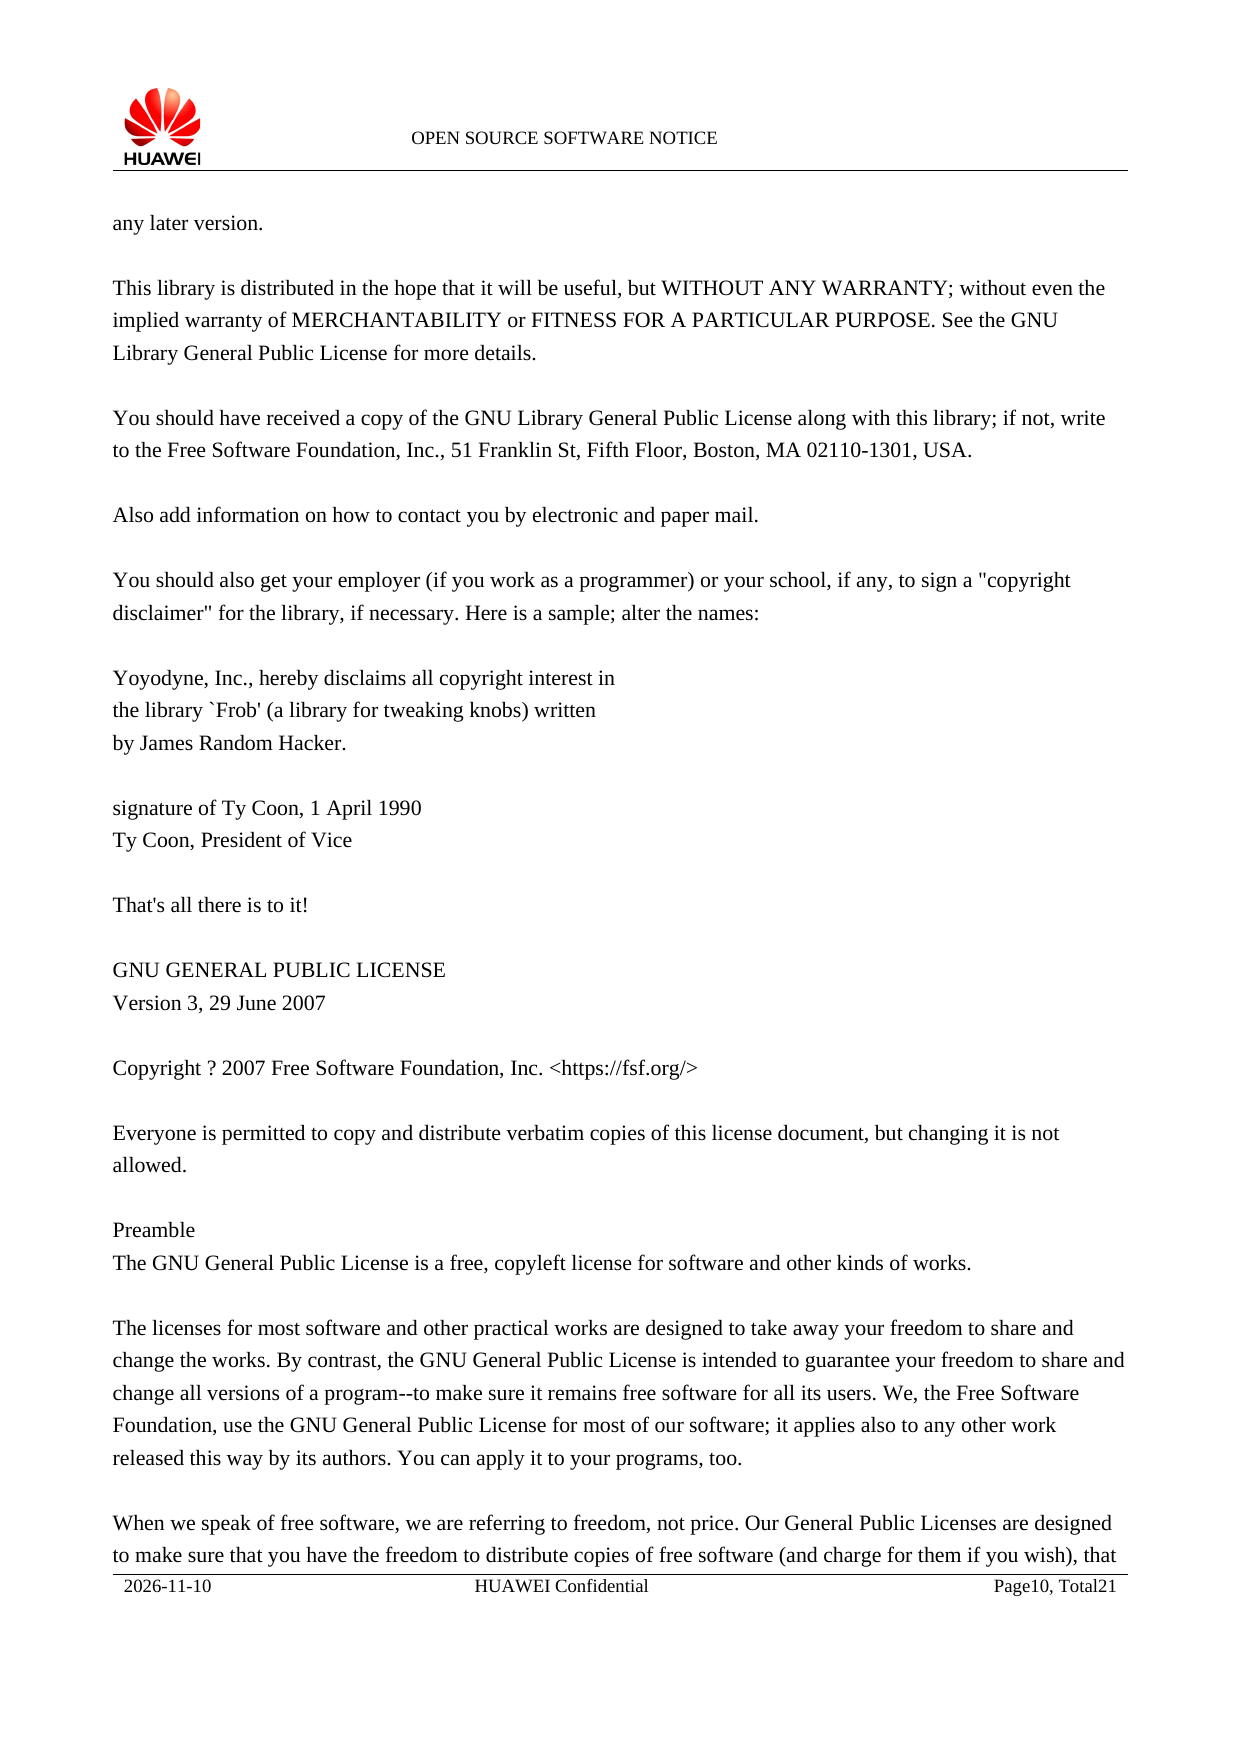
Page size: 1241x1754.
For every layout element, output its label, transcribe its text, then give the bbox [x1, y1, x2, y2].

picture [124, 88, 201, 165]
